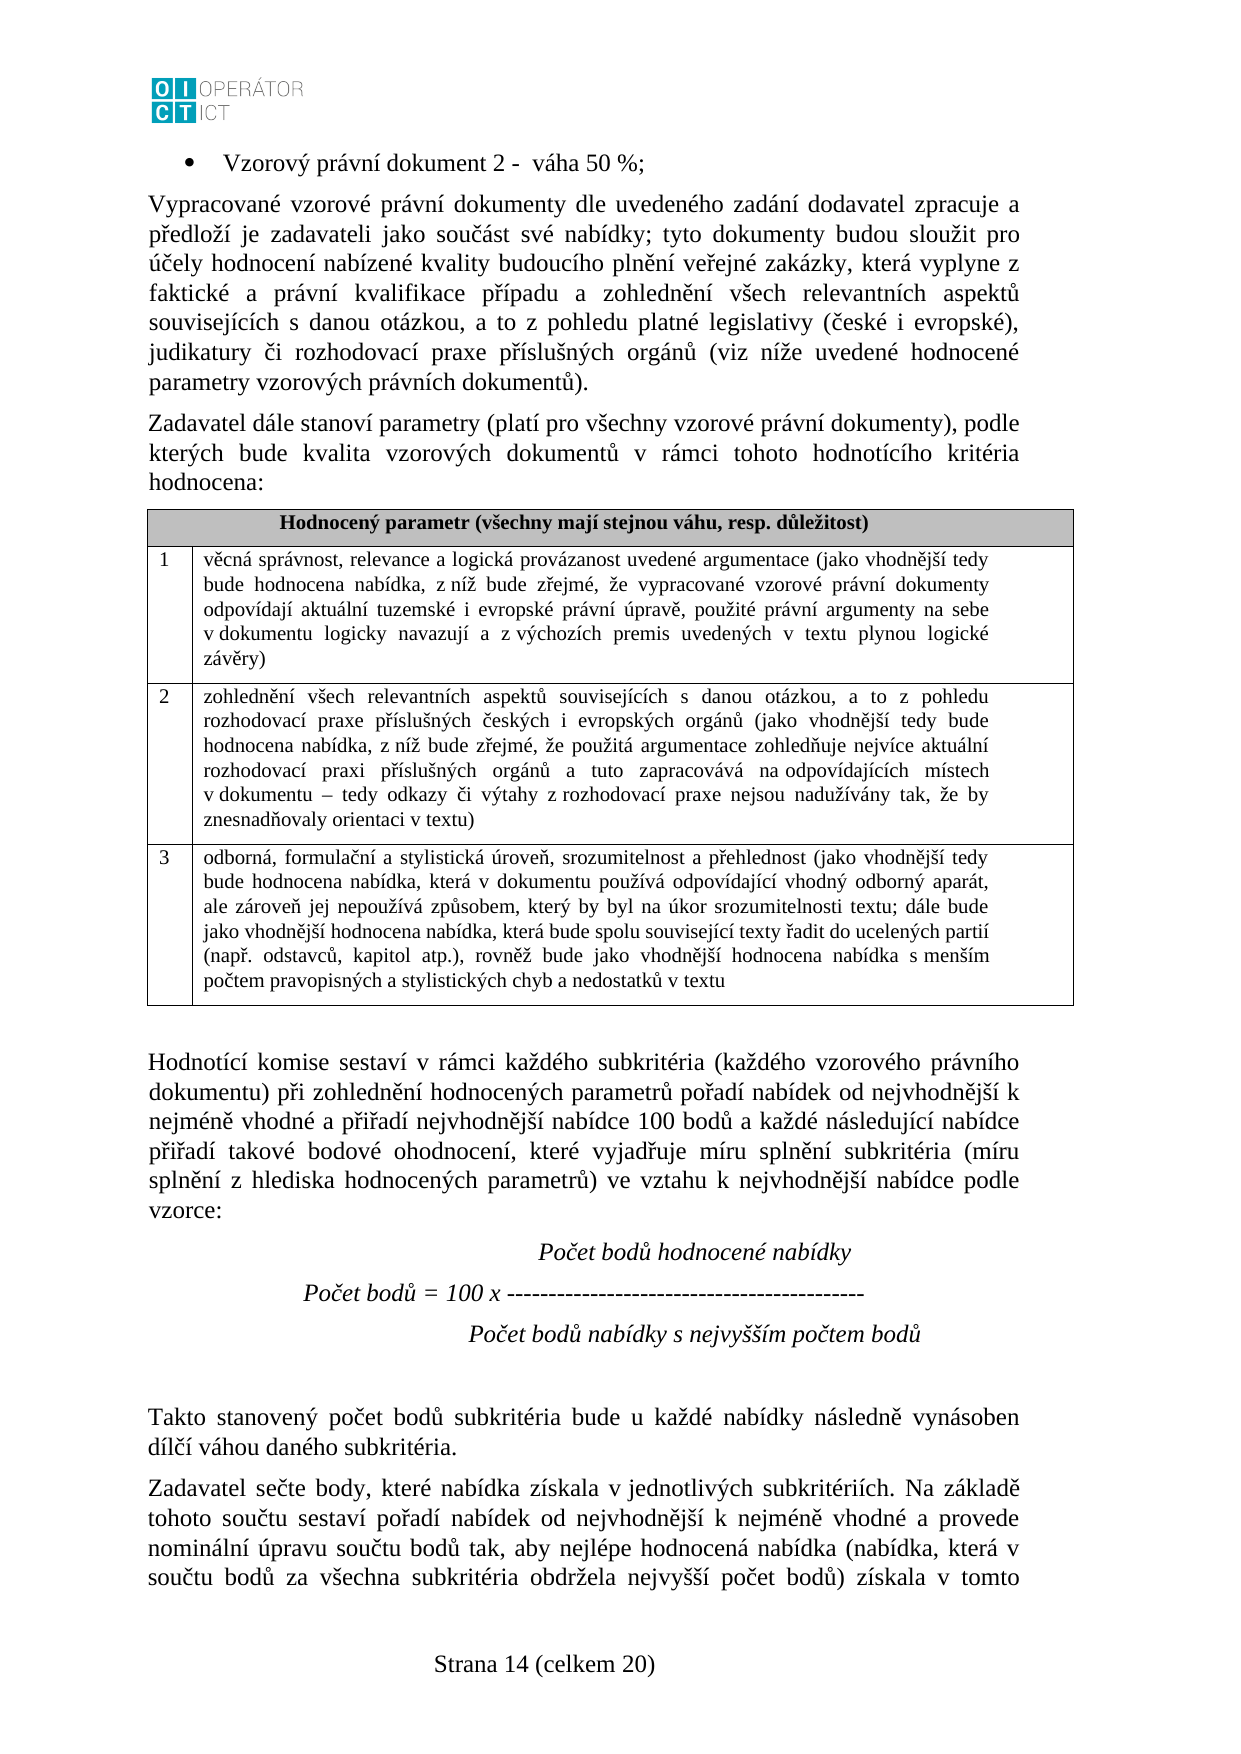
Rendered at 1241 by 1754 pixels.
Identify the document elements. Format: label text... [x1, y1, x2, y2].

text Počet bodů nabídky s nejvyšším počtem bodů [295, 1319, 1020, 1348]
table_cell věcná správnost, relevance a logická provázanost uvedené argumentace (jako vhodnější tedy bude hodnocena nabídka, z níž bude zřejmé, že vypracované vzorové právní dokumenty odpovídají aktuální tuzemské i evropské právní úpravě, použité právní argumenty na sebe v dokumentu logicky navazují a z výchozích premis uvedených v textu plynou logické závěry) [193, 547, 1073, 683]
table_header Hodnocený parametr (všechny mají stejnou váhu, resp. důležitost) [148, 510, 1073, 546]
table_cell zohlednění všech relevantních aspektů souvisejících s danou otázkou, a to z pohledu rozhodovací praxe příslušných českých i evropských orgánů (jako vhodnější tedy bude hodnocena nabídka, z níž bude zřejmé, že použitá argumentace zohledňuje nejvíce aktuální rozhodovací praxi příslušných orgánů a tuto zapracovává na odpovídajících místech v dokumentu – tedy odkazy či výtahy z rozhodovací praxe nejsou nadužívány tak, že by znesnadňovaly orientaci v textu) [193, 684, 1073, 844]
text Hodnotící komise sestaví v rámci každého subkritéria (každého vzorového právního dokumentu) při zohlednění hodnocených parametrů pořadí nabídek od nejvhodnější k nejméně vhodné a přiřadí nejvhodnější nabídce 100 bodů a každé následující nabídce přiřadí takové bodové ohodnocení, které vyjadřuje míru splnění subkritéria (míru splnění z hlediska hodnocených parametrů) ve vztahu k nejvhodnější nabídce podle vzorce: [148, 1047, 1020, 1224]
text Počet bodů hodnocené nabídky [295, 1237, 1020, 1265]
table_cell 1 [148, 547, 192, 683]
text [148, 1473, 1020, 1591]
table_cell 2 [148, 684, 192, 844]
table_cell odborná, formulační a stylistická úroveň, srozumitelnost a přehlednost (jako vhodnější tedy bude hodnocena nabídka, která v dokumentu používá odpovídající vhodný odborný aparát, ale zároveň jej nepoužívá způsobem, který by byl na úkor srozumitelnosti textu; dále bude jako vhodnější hodnocena nabídka, která bude spolu související texty řadit do ucelených partií (např. odstavců, kapitol atp.), rovněž bude jako vhodnější hodnocena nabídka s menším počtem pravopisných a stylistických chyb a nedostatků v textu [193, 845, 1073, 1005]
picture [147, 73, 308, 127]
text Počet bodů = 100 x ------------------------------------------- [148, 1278, 1020, 1307]
text Vypracované vzorové právní dokumenty dle uvedeného zadání dodavatel zpracuje a předloží je zadavateli jako součást své nabídky; tyto dokumenty budou sloužit pro účely hodnocení nabízené kvality budoucího plnění veřejné zakázky, která vyplyne z faktické a právní kvalifikace případu a zohlednění všech relevantních aspektů souvisejících s danou otázkou, a to z pohledu platné legislativy (české i evropské), judikatury či rozhodovací praxe příslušných orgánů (viz níže uvedené hodnocené parametry vzorových právních dokumentů). [148, 189, 1020, 395]
text Zadavatel dále stanoví parametry (platí pro všechny vzorové právní dokumenty), podle kterých bude kvalita vzorových dokumentů v rámci tohoto hodnotícího kritéria hodnocena: [148, 408, 1020, 496]
table_cell 3 [148, 845, 192, 1005]
list Vzorový právní dokument 2 - váha 50 %; [185, 148, 1020, 176]
text Takto stanovený počet bodů subkritéria bude u každé nabídky následně vynásoben dílčí váhou daného subkritéria. [148, 1402, 1020, 1461]
